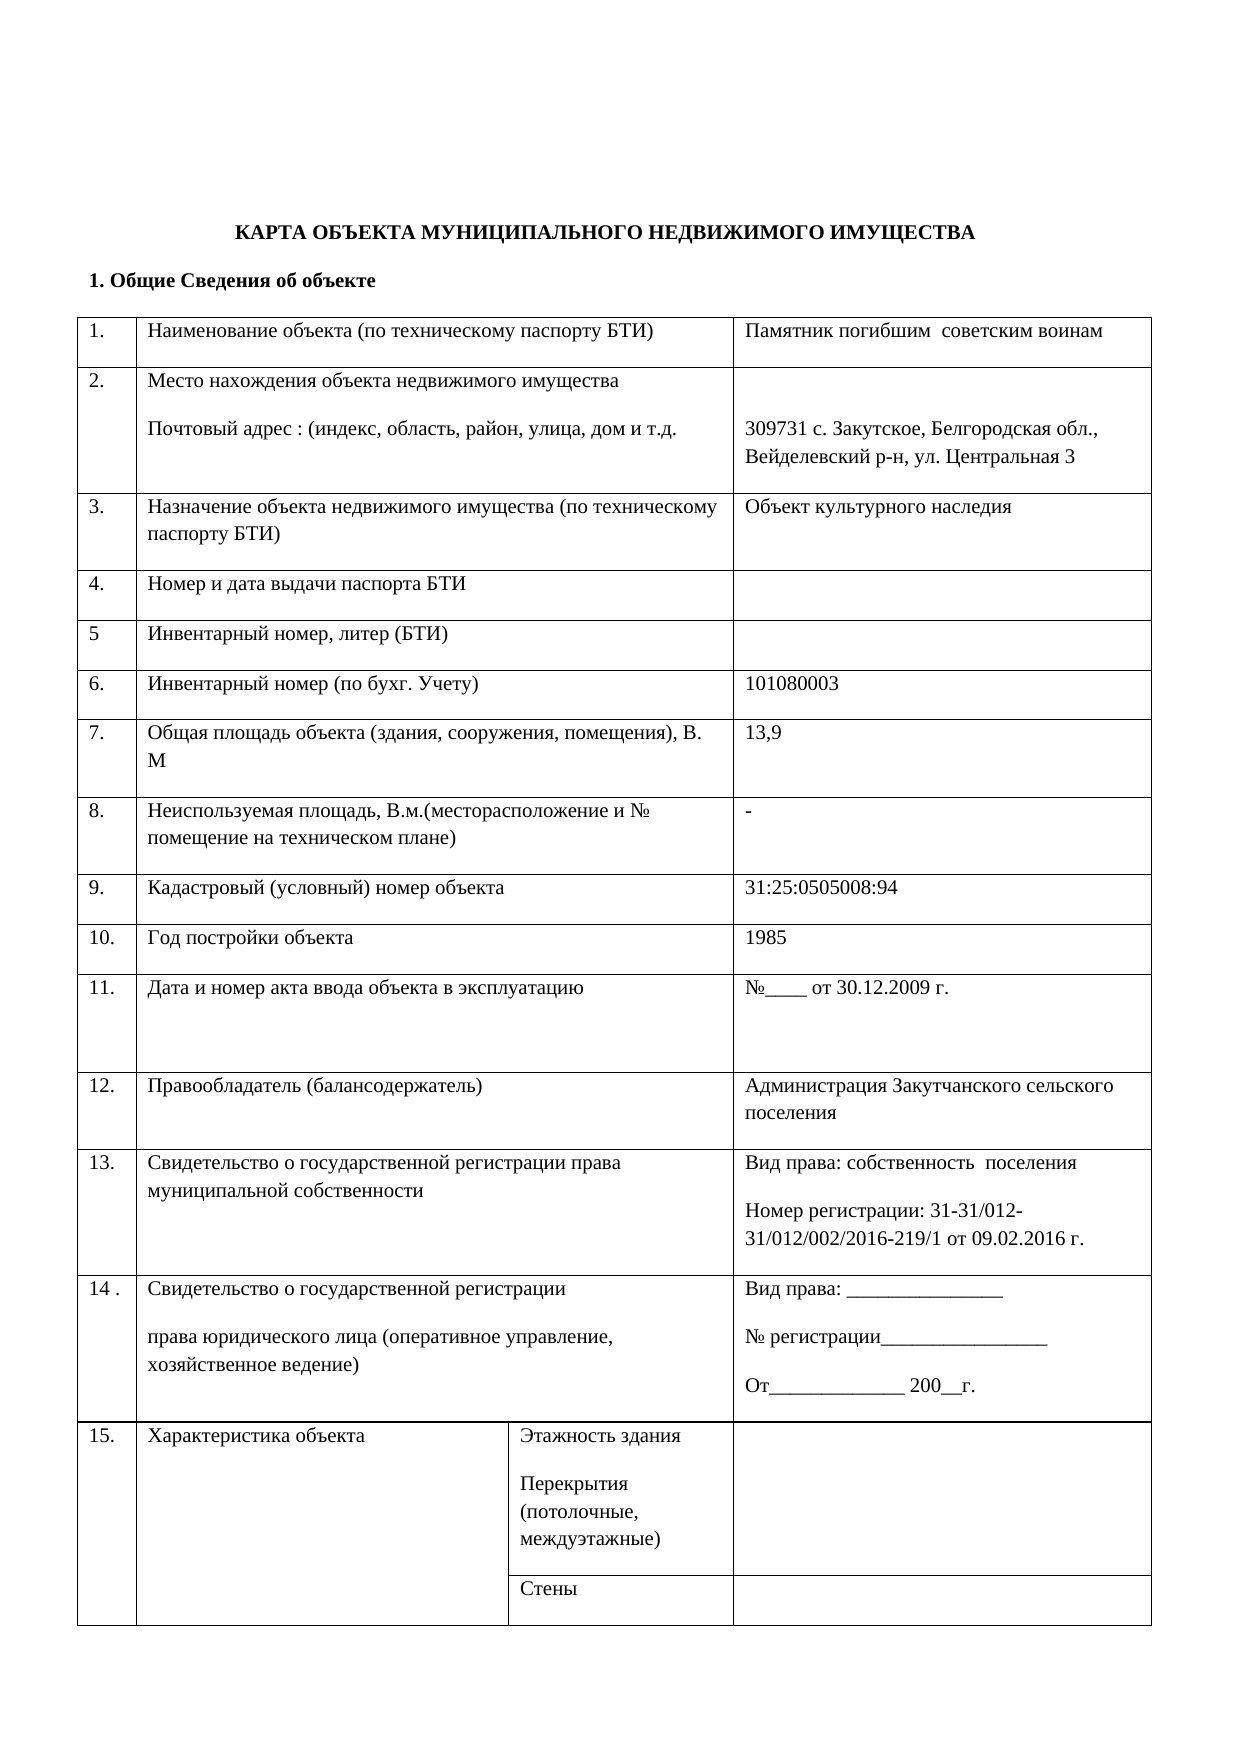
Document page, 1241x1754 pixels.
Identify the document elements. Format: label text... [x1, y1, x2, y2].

table_cell 1985 [734, 925, 1151, 974]
text КАРТА ОБЪЕКТА МУНИЦИПАЛЬНОГО НЕДВИЖИМОГО ИМУЩЕСТВА [89, 220, 1122, 244]
table_cell Этажность здания Перекрытия (потолочные, междуэтажные) [509, 1423, 733, 1575]
table_cell - [734, 798, 1151, 874]
table_cell 31:25:0505008:94 [734, 875, 1151, 924]
table_cell [734, 621, 1151, 669]
table_cell 5 [78, 621, 136, 669]
table_cell Общая площадь объекта (здания, сооружения, помещения), В. М [137, 720, 733, 797]
table_cell 13. [78, 1150, 136, 1275]
table_cell 11. [78, 975, 136, 1072]
table_cell Номер и дата выдачи паспорта БТИ [137, 571, 733, 620]
table_cell Инвентарный номер (по бухг. Учету) [137, 671, 733, 719]
table_cell 309731 с. Закутское, Белгородская обл., Вейделевский р-н, ул. Центральная 3 [734, 368, 1151, 492]
table_cell Администрация Закутчанского сельского поселения [734, 1073, 1151, 1149]
table_header 1. [78, 318, 136, 367]
table_cell 101080003 [734, 671, 1151, 719]
table_cell 13,9 [734, 720, 1151, 797]
table_cell 10. [78, 925, 136, 974]
table_cell Назначение объекта недвижимого имущества (по техническому паспорту БТИ) [137, 494, 733, 570]
table_cell [734, 571, 1151, 620]
table_cell Дата и номер акта ввода объекта в эксплуатацию [137, 975, 733, 1072]
table_cell 15. [78, 1423, 136, 1625]
table_cell Объект культурного наследия [734, 494, 1151, 570]
table_cell 7. [78, 720, 136, 797]
table_cell 2. [78, 368, 136, 492]
table_cell 9. [78, 875, 136, 924]
table_cell Свидетельство о государственной регистрации права муниципальной собственности [137, 1150, 733, 1275]
table_cell 14 . [78, 1276, 136, 1421]
table_cell Вид права: _______________ № регистрации________________ От_____________ 200__г. [734, 1276, 1151, 1421]
table_cell №____ от 30.12.2009 г. [734, 975, 1151, 1072]
table_cell Свидетельство о государственной регистрации права юридического лица (оперативное управление, хозяйственное ведение) [137, 1276, 733, 1421]
table_header Наименование объекта (по техническому паспорту БТИ) [137, 318, 733, 367]
table_cell Неиспользуемая площадь, В.м.(месторасположение и № помещение на техническом плане) [137, 798, 733, 874]
table_cell 3. [78, 494, 136, 570]
table_cell Вид права: собственность поселения Номер регистрации: 31-31/012-31/012/002/2016-219/1 от 09.02.2016 г. [734, 1150, 1151, 1275]
table_cell [734, 1423, 1151, 1575]
table_cell 12. [78, 1073, 136, 1149]
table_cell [509, 1576, 733, 1625]
table_cell 8. [78, 798, 136, 874]
table_header Памятник погибшим советским воинам [734, 318, 1151, 367]
table_cell Место нахождения объекта недвижимого имущества Почтовый адрес : (индекс, область, район, улица, дом и т.д. [137, 368, 733, 492]
table_cell Правообладатель (балансодержатель) [137, 1073, 733, 1149]
table_cell Кадастровый (условный) номер объекта [137, 875, 733, 924]
table_cell [734, 1576, 1151, 1625]
table_cell Год постройки объекта [137, 925, 733, 974]
text 1. Общие Сведения об объекте [89, 268, 1122, 292]
table_cell 6. [78, 671, 136, 719]
table_cell Инвентарный номер, литер (БТИ) [137, 621, 733, 669]
table_cell Характеристика объекта [137, 1423, 508, 1625]
table_cell 4. [78, 571, 136, 620]
